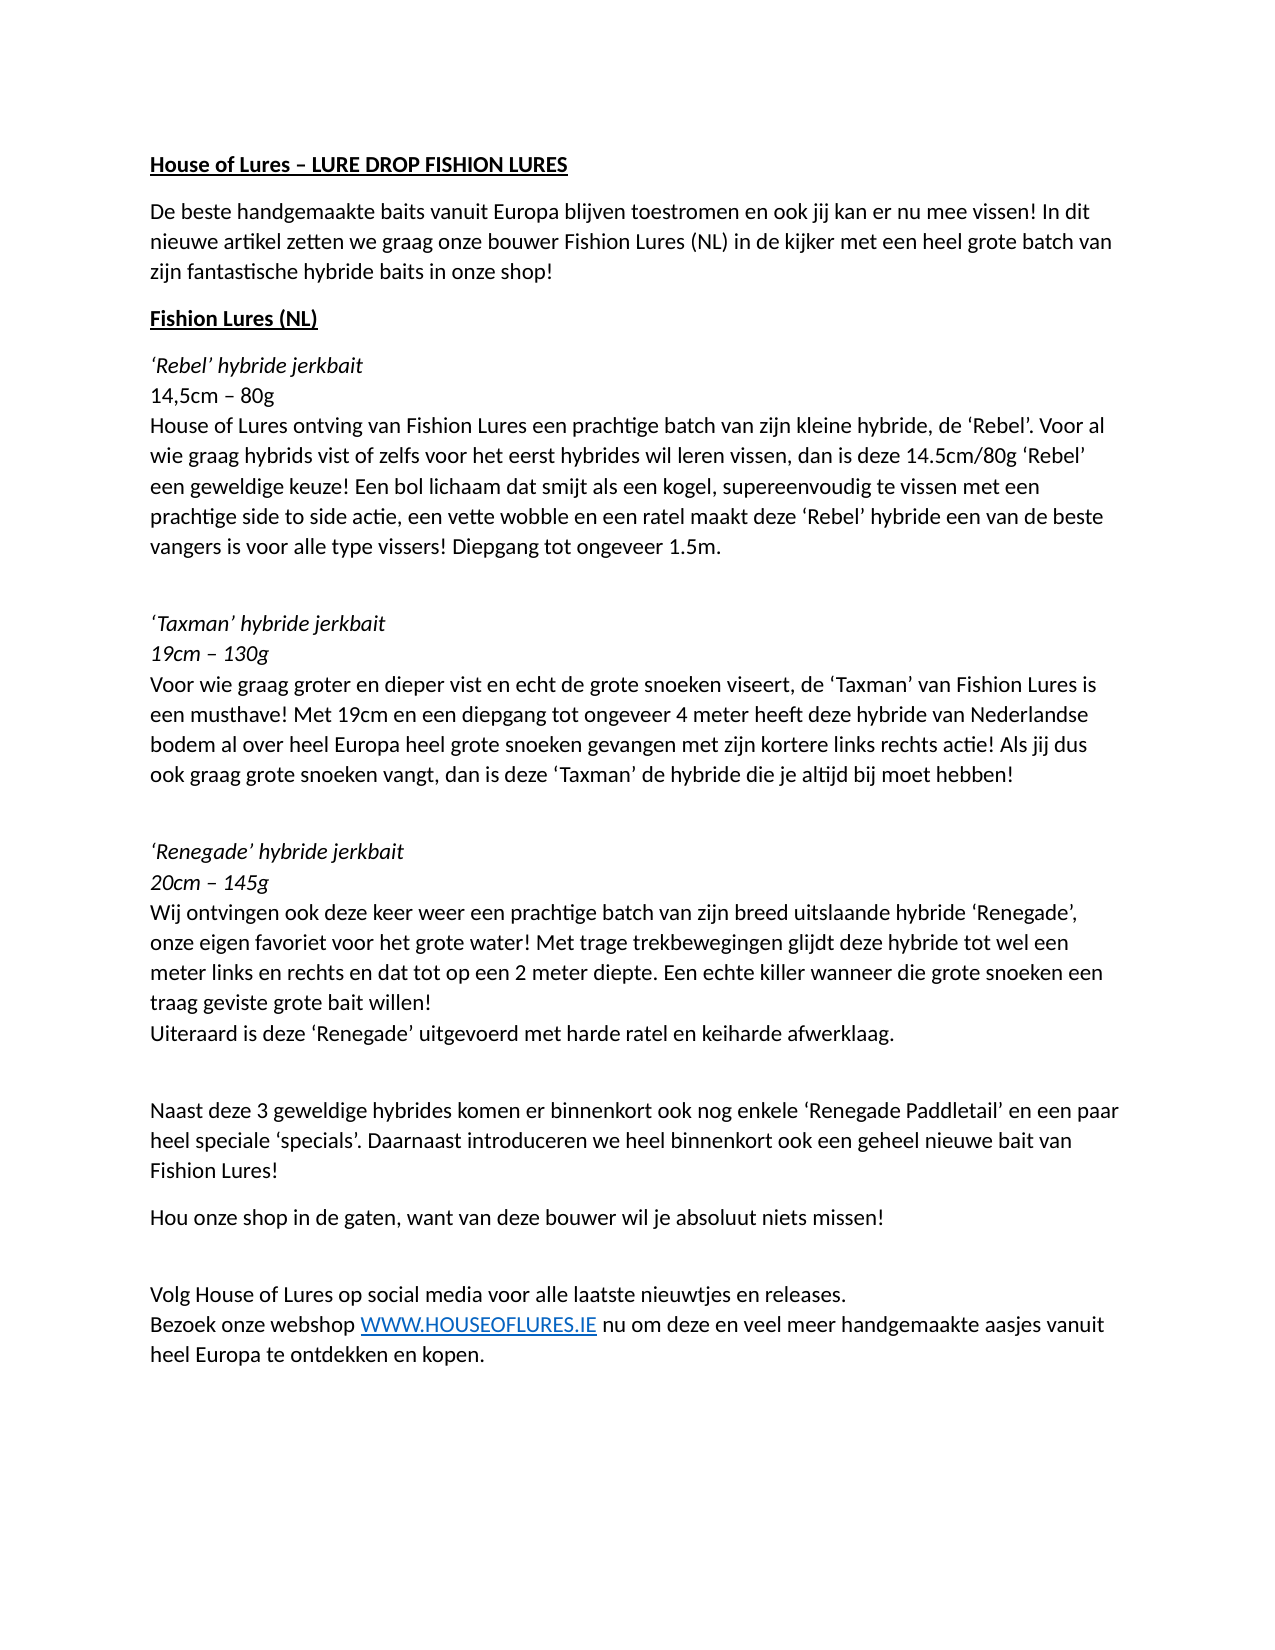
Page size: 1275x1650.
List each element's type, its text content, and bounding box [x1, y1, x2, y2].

text ‘Renegade’ hybride jerkbait 20cm – 145g Wij ontvingen ook deze keer weer een prachtige batch van zijn breed uitslaande hybride ‘Renegade’, onze eigen favoriet voor het grote water! Met trage trekbewegingen glijdt deze hybride tot wel een meter links en rechts en dat tot op een 2 meter diepte. Een echte killer wanneer die grote snoeken een traag geviste grote bait willen! Uiteraard is deze ‘Renegade’ uitgevoerd met harde ratel en keiharde afwerklaag. [150, 837, 1125, 1077]
text ‘Taxman’ hybride jerkbait 19cm – 130g Voor wie graag groter en dieper vist en echt de grote snoeken viseert, de ‘Taxman’ van Fishion Lures is een musthave! Met 19cm en een diepgang tot ongeveer 4 meter heeft deze hybride van Nederlandse bodem al over heel Europa heel grote snoeken gevangen met zijn kortere links rechts actie! Als jij dus ook graag grote snoeken vangt, dan is deze ‘Taxman’ de hybride die je altijd bij moet hebben! [150, 609, 1125, 819]
text Fishion Lures (NL) [150, 304, 1125, 332]
text House of Lures – LURE DROP FISHION LURES [150, 150, 1125, 178]
text Volg House of Lures op social media voor alle laatste nieuwtjes en releases. Bezoek onze webshop WWW.HOUSEOFLURES.IE nu om deze en veel meer handgemaakte aasjes vanuit heel Europa te ontdekken en kopen. [150, 1250, 1125, 1369]
text Naast deze 3 geweldige hybrides komen er binnenkort ook nog enkele ‘Renegade Paddletail’ en een paar heel speciale ‘specials’. Daarnaast introduceren we heel binnenkort ook een geheel nieuwe bait van Fishion Lures! [150, 1096, 1125, 1184]
text Hou onze shop in de gaten, want van deze bouwer wil je absoluut niets missen! [150, 1203, 1125, 1231]
text De beste handgemaakte baits vanuit Europa blijven toestromen en ook jij kan er nu mee vissen! In dit nieuwe artikel zetten we graag onze bouwer Fishion Lures (NL) in de kijker met een heel grote batch van zijn fantastische hybride baits in onze shop! [150, 197, 1125, 285]
text ‘Rebel’ hybride jerkbait 14,5cm – 80g House of Lures ontving van Fishion Lures een prachtige batch van zijn kleine hybride, de ‘Rebel’. Voor al wie graag hybrids vist of zelfs voor het eerst hybrides wil leren vissen, dan is deze 14.5cm/80g ‘Rebel’ een geweldige keuze! Een bol lichaam dat smijt als een kogel, supereenvoudig te vissen met een prachtige side to side actie, een vette wobble en een ratel maakt deze ‘Rebel’ hybride een van de beste vangers is voor alle type vissers! Diepgang tot ongeveer 1.5m. [150, 351, 1125, 591]
